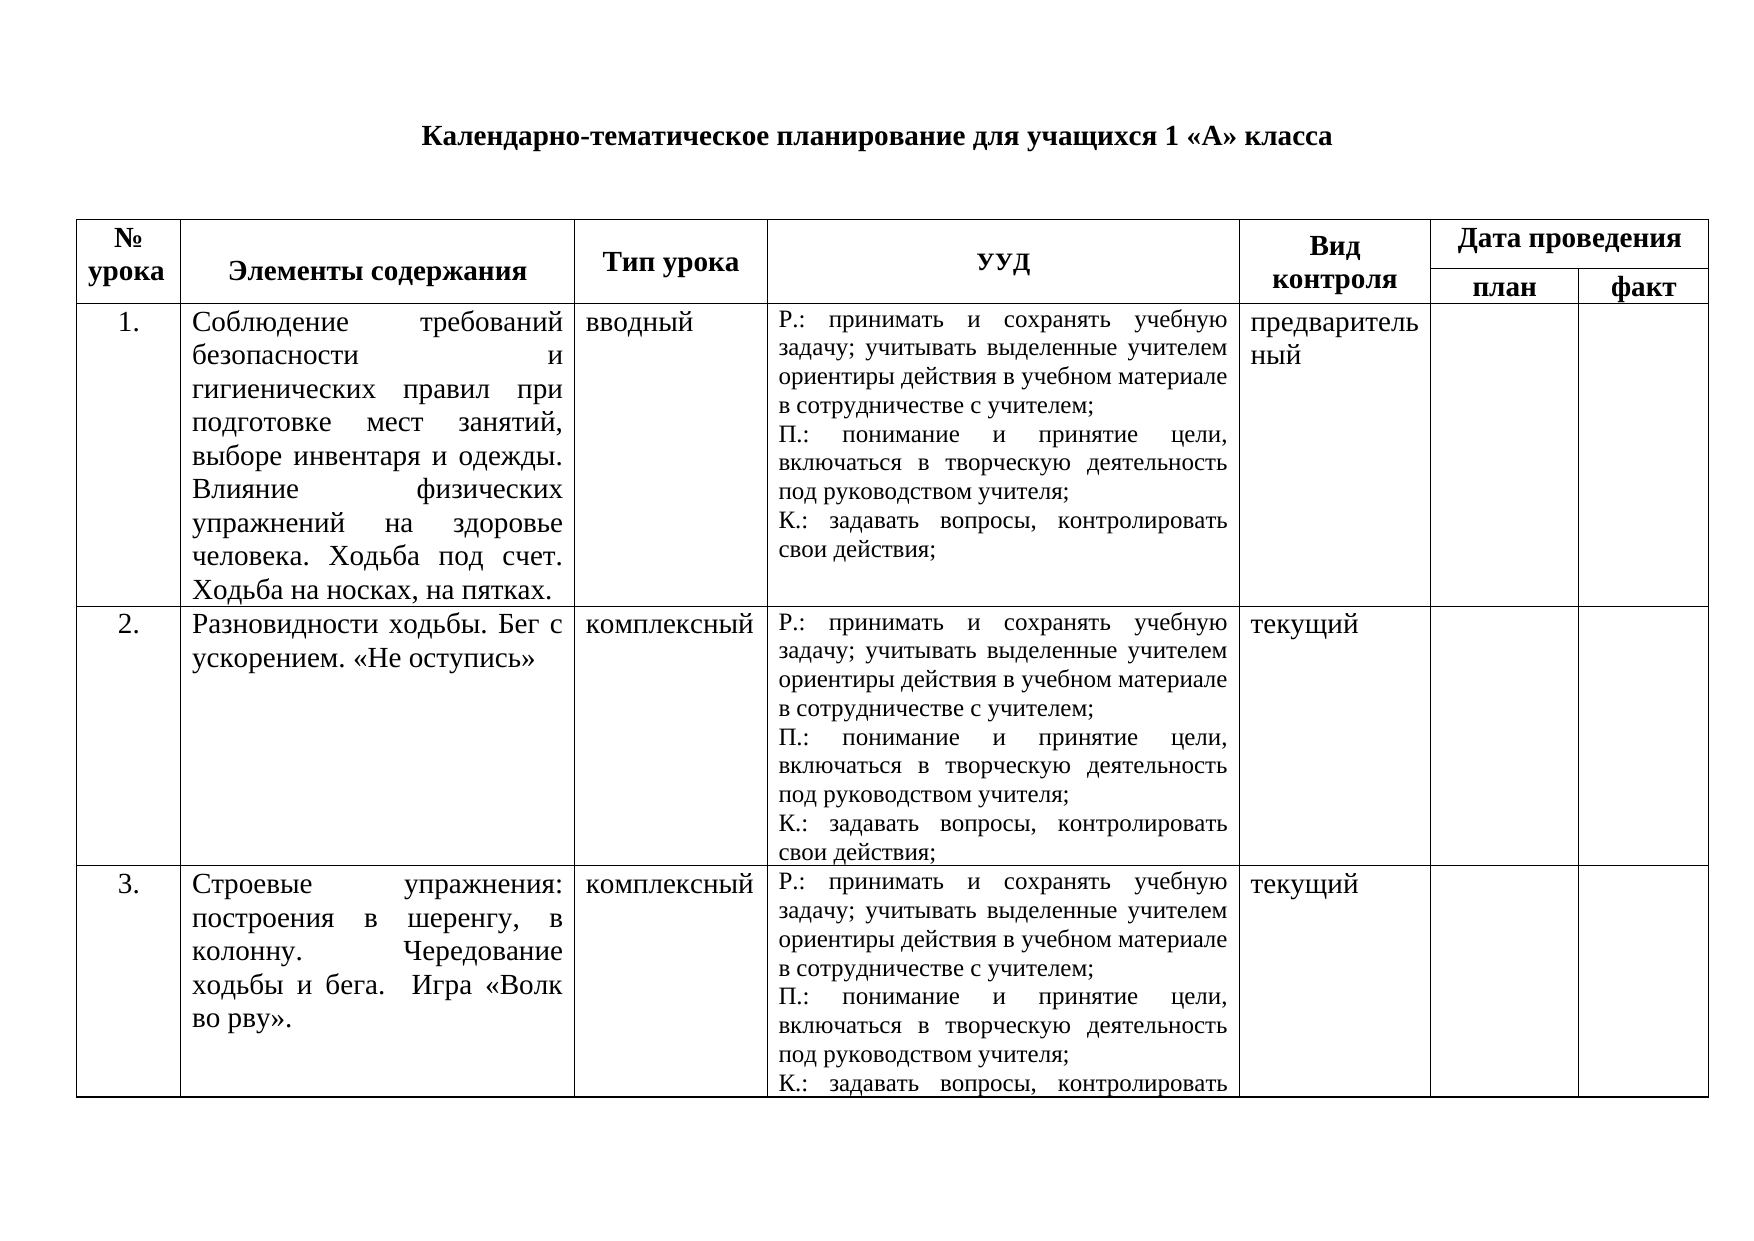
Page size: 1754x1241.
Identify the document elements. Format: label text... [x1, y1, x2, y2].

table_cell 1. [77, 304, 180, 606]
table_header Тип урока [575, 220, 767, 303]
table_cell 2. [77, 607, 180, 865]
table_cell [1431, 304, 1578, 606]
table_cell текущий [1240, 607, 1430, 865]
table_cell Разновидности ходьбы. Бег с ускорением. «Не оступись» [181, 607, 574, 865]
table_cell 3. [77, 866, 180, 1096]
table_cell комплексный [575, 866, 767, 1096]
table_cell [768, 866, 1239, 1096]
table_cell Соблюдение требований безопасности и гигиенических правил при подготовке мест занятий, выборе инвентаря и одежды. Влияние физических упражнений на здоровье человека. Ходьба под счет. Ходьба на носках, на пятках. [181, 304, 574, 606]
text Календарно-тематическое планирование для учащихся 1 «А» класса [118, 118, 1636, 152]
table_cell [181, 866, 574, 1096]
table_cell вводный [575, 304, 767, 606]
table_cell предварительный [1240, 304, 1430, 606]
table_cell [1579, 607, 1708, 865]
table_cell факт [1579, 269, 1708, 303]
table_header Элементы содержания [181, 220, 574, 303]
table_cell [1579, 304, 1708, 606]
table_header Вид контроля [1240, 220, 1430, 303]
table_cell [1431, 866, 1578, 1096]
table_header Дата проведения [1431, 220, 1708, 268]
table_cell комплексный [575, 607, 767, 865]
table_cell план [1431, 269, 1578, 303]
table_cell [1431, 607, 1578, 865]
table_header № урока [77, 220, 180, 303]
table_header УУД [768, 220, 1239, 303]
table_cell [1579, 866, 1708, 1096]
table_cell текущий [1240, 866, 1430, 1096]
